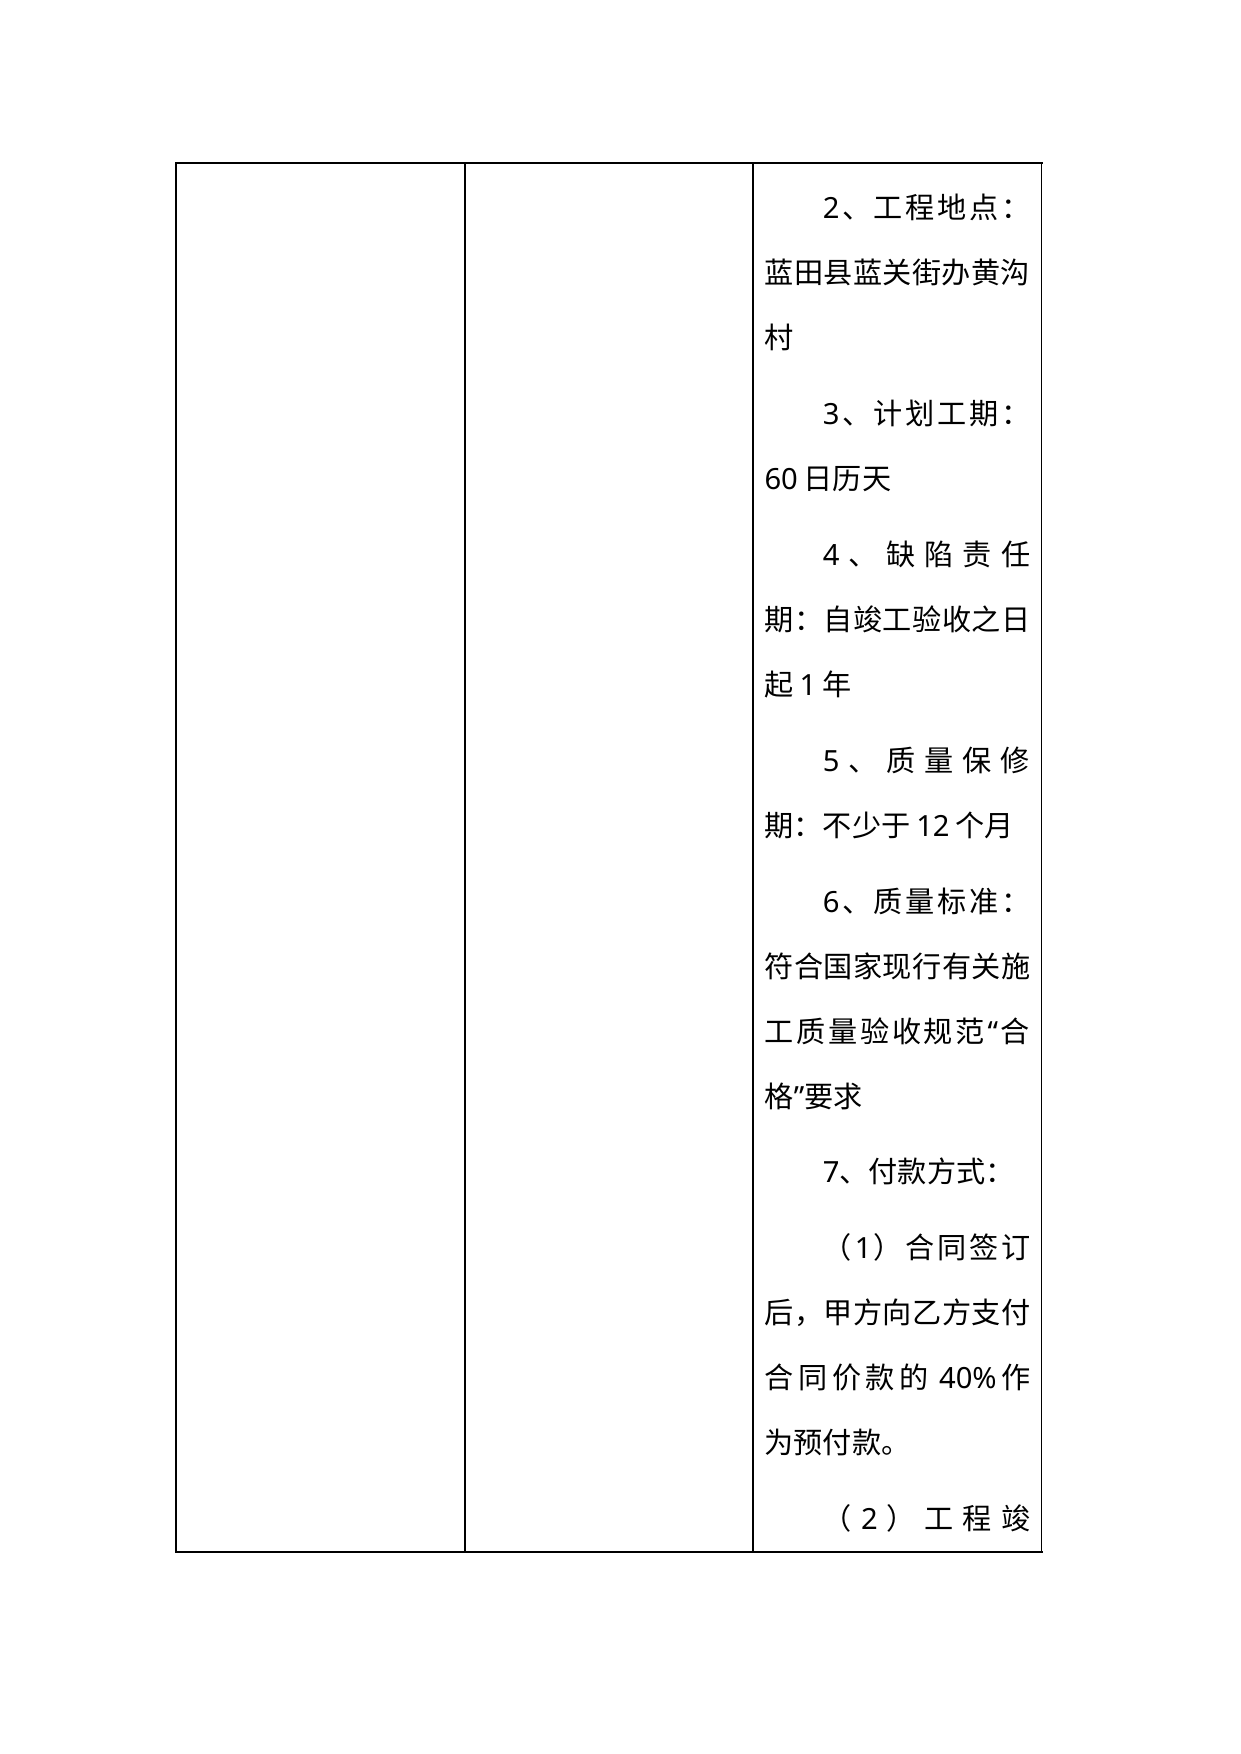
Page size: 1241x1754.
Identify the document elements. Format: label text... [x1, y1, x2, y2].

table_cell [754, 164, 1041, 1551]
table_cell [466, 164, 752, 1551]
table_cell 1 [177, 164, 464, 1551]
